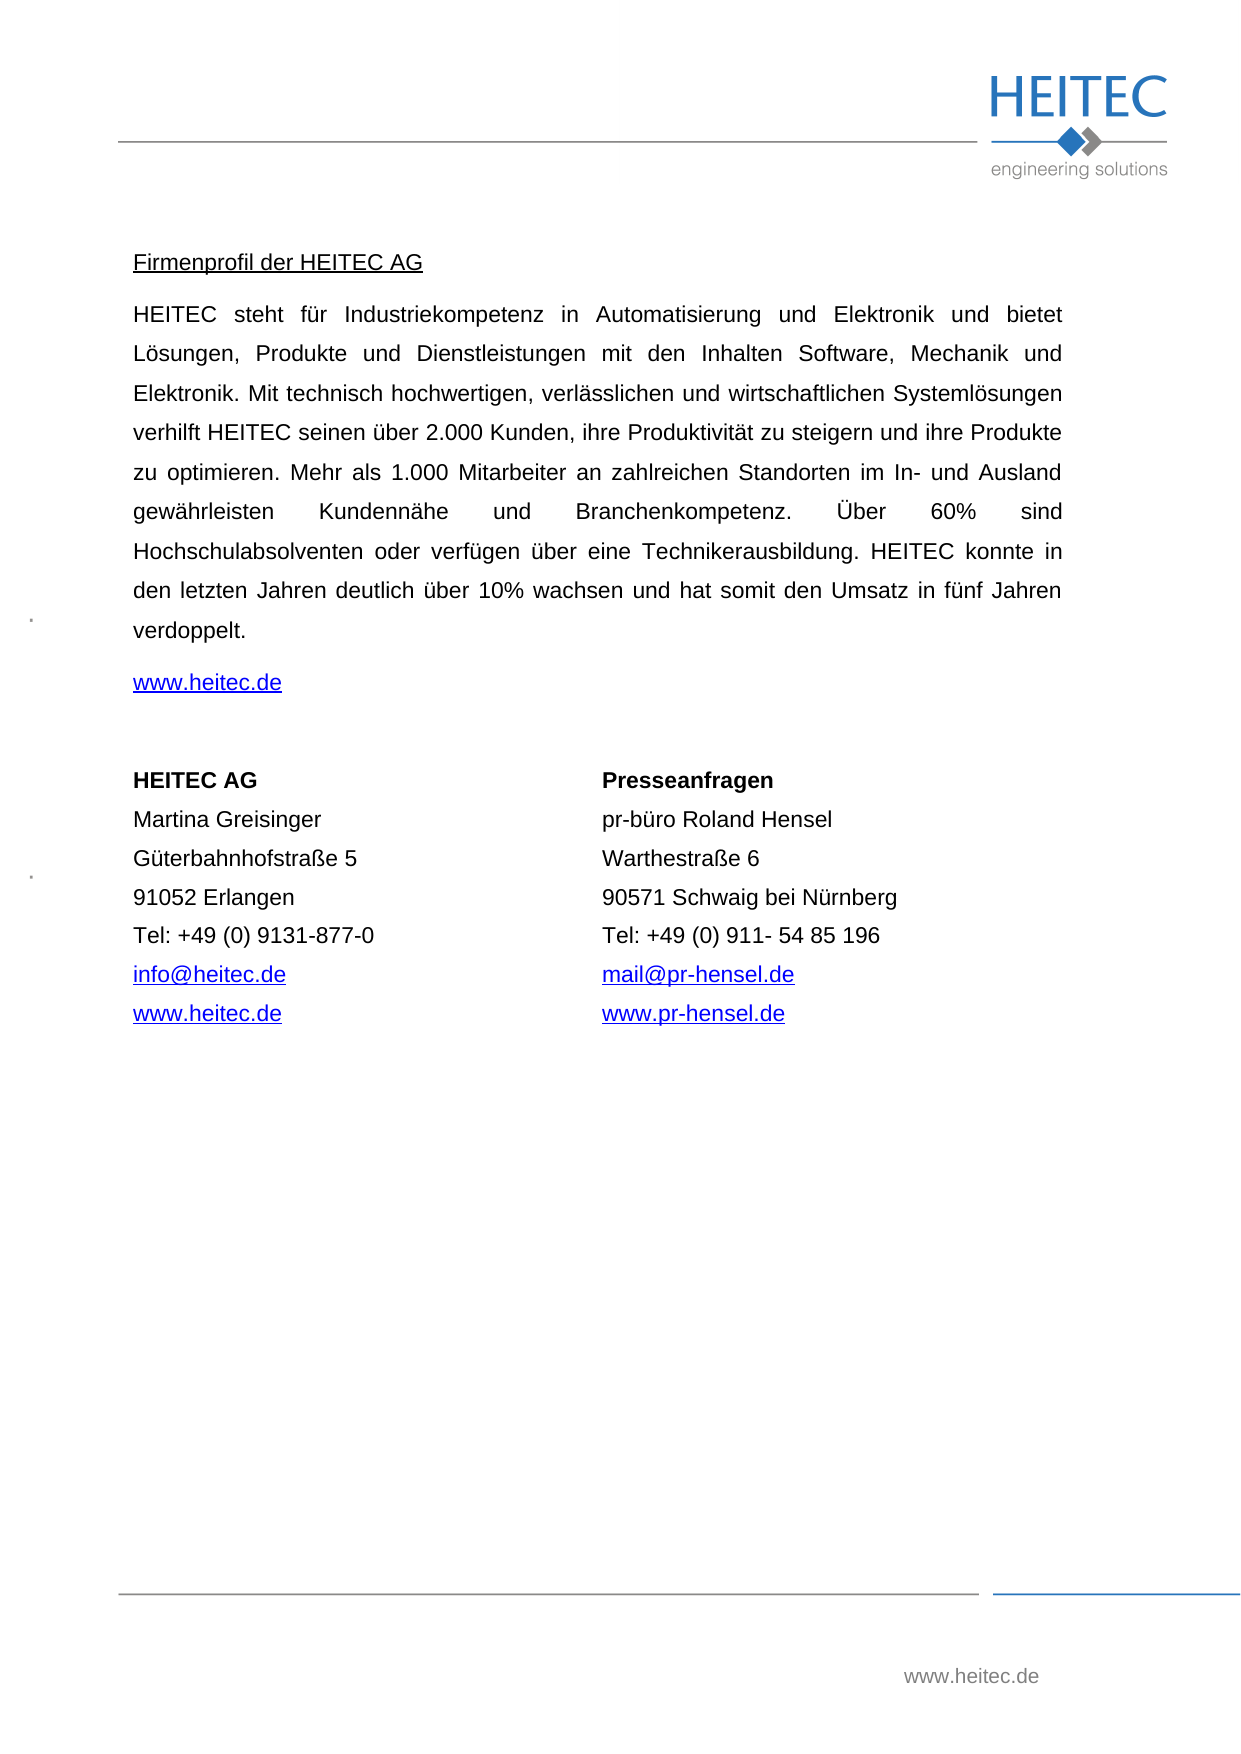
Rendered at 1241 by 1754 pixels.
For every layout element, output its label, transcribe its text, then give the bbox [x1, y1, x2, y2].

text HEITEC steht für Industriekompetenz in Automatisierung und Elektronik und bietet Lösungen, Produkte und Dienstleistungen mit den Inhalten Software, Mechanik und Elektronik. Mit technisch hochwertigen, verlässlichen und wirtschaftlichen Systemlösungen verhilft HEITEC seinen über 2.000 Kunden, ihre Produktivität zu steigern und ihre Produkte zu optimieren. Mehr als 1.000 Mitarbeiter an zahlreichen Standorten im In- und Ausland gewährleisten Kundennähe und Branchenkompetenz. Über 60% sind Hochschulabsolventen oder verfügen über eine Technikerausbildung. HEITEC konnte in den letzten Jahren deutlich über 10% wachsen und hat somit den Umsatz in fünf Jahren verdoppelt. [133, 301, 1063, 643]
picture [0, 1586, 1241, 1604]
text Firmenprofil der HEITEC AG [133, 249, 942, 275]
text www.heitec.de [133, 668, 942, 695]
table_header HEITEC AG Martina Greisinger Güterbahnhofstraße 5 91052 Erlangen Tel: +49 (0) 9131-877-0 info@heitec.de www.heitec.de [107, 755, 576, 1065]
table_header Presseanfragen pr-büro Roland Hensel Warthestraße 6 90571 Schwaig bei Nürnberg Tel: +49 (0) 911- 54 85 196 mail@pr-hensel.de www.pr-hensel.de [576, 755, 1131, 1065]
picture [0, 0, 1239, 880]
